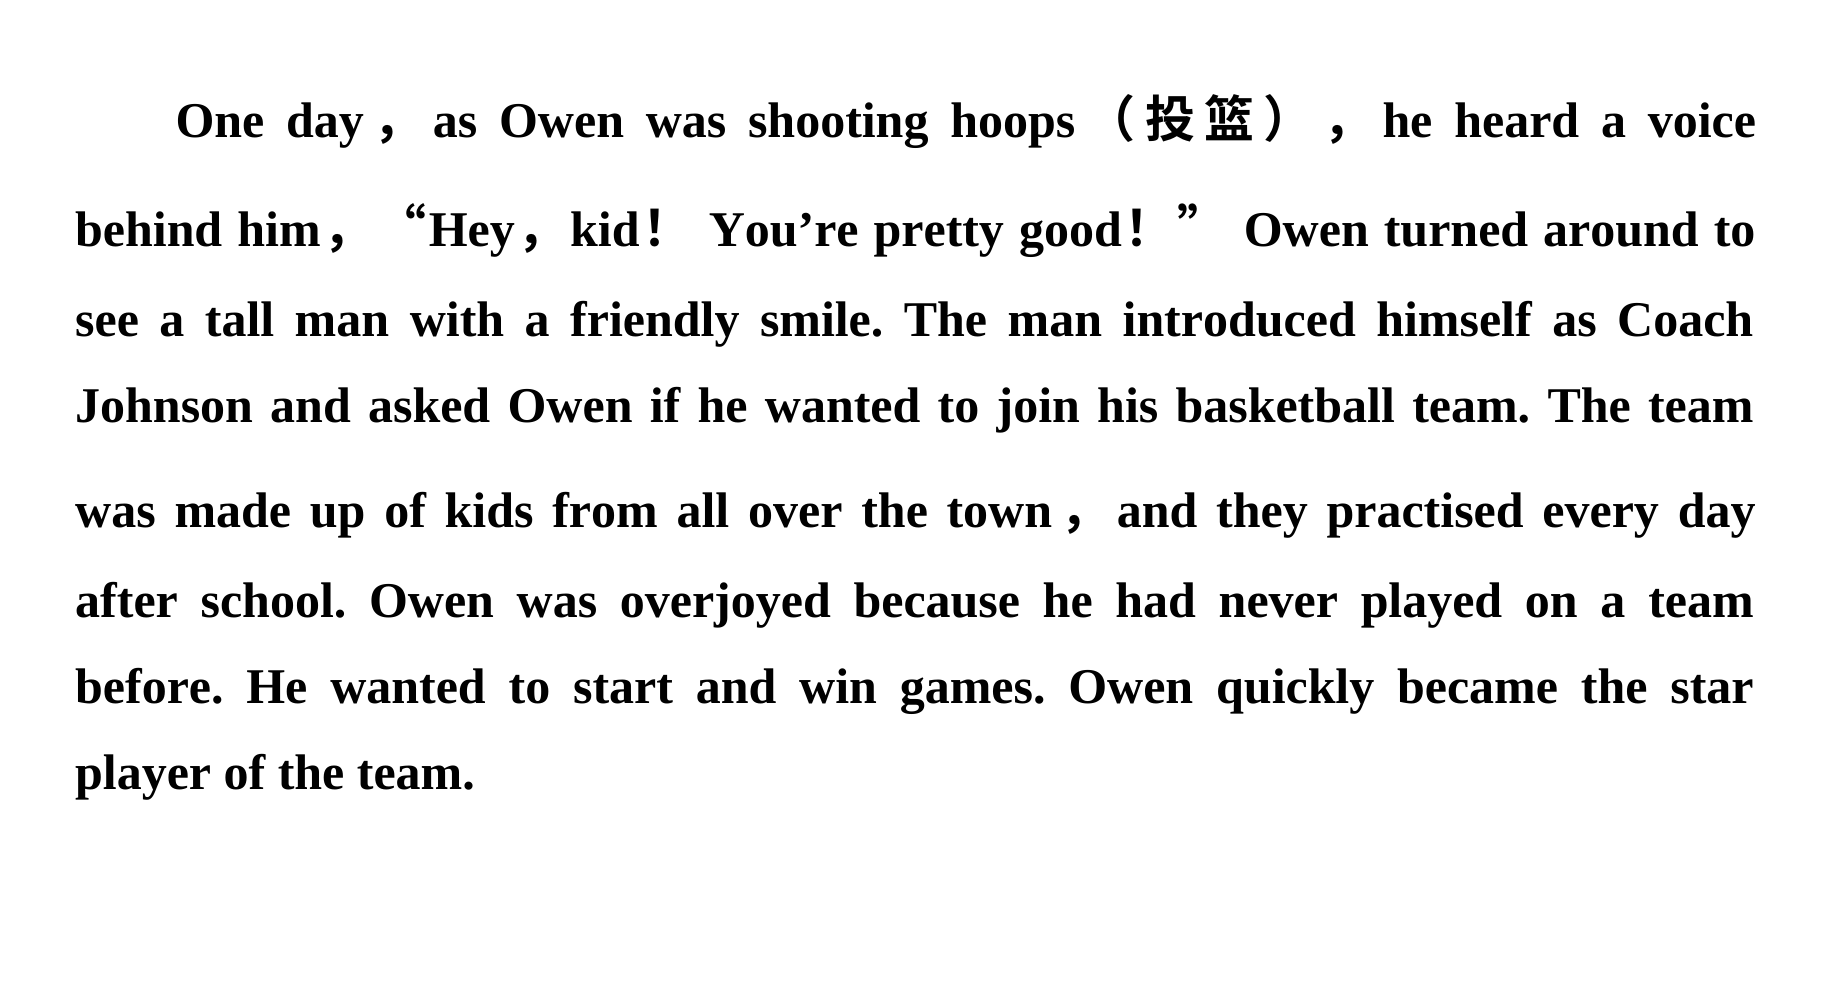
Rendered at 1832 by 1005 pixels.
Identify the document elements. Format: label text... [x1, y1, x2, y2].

text One day，as Owen was shooting hoops（投篮），he heard a voice behind him，“Hey，kid！ You’re pretty good！” Owen turned around to see a tall man with a friendly smile. The man introduced himself as Coach Johnson and asked Owen if he wanted to join his basketball team. The team was made up of kids from all over the town，and they practised every day after school. Owen was overjoyed because he had never played on a team before. He wanted to start and win games. Owen quickly became the star player of the team. [75, 79, 1756, 800]
